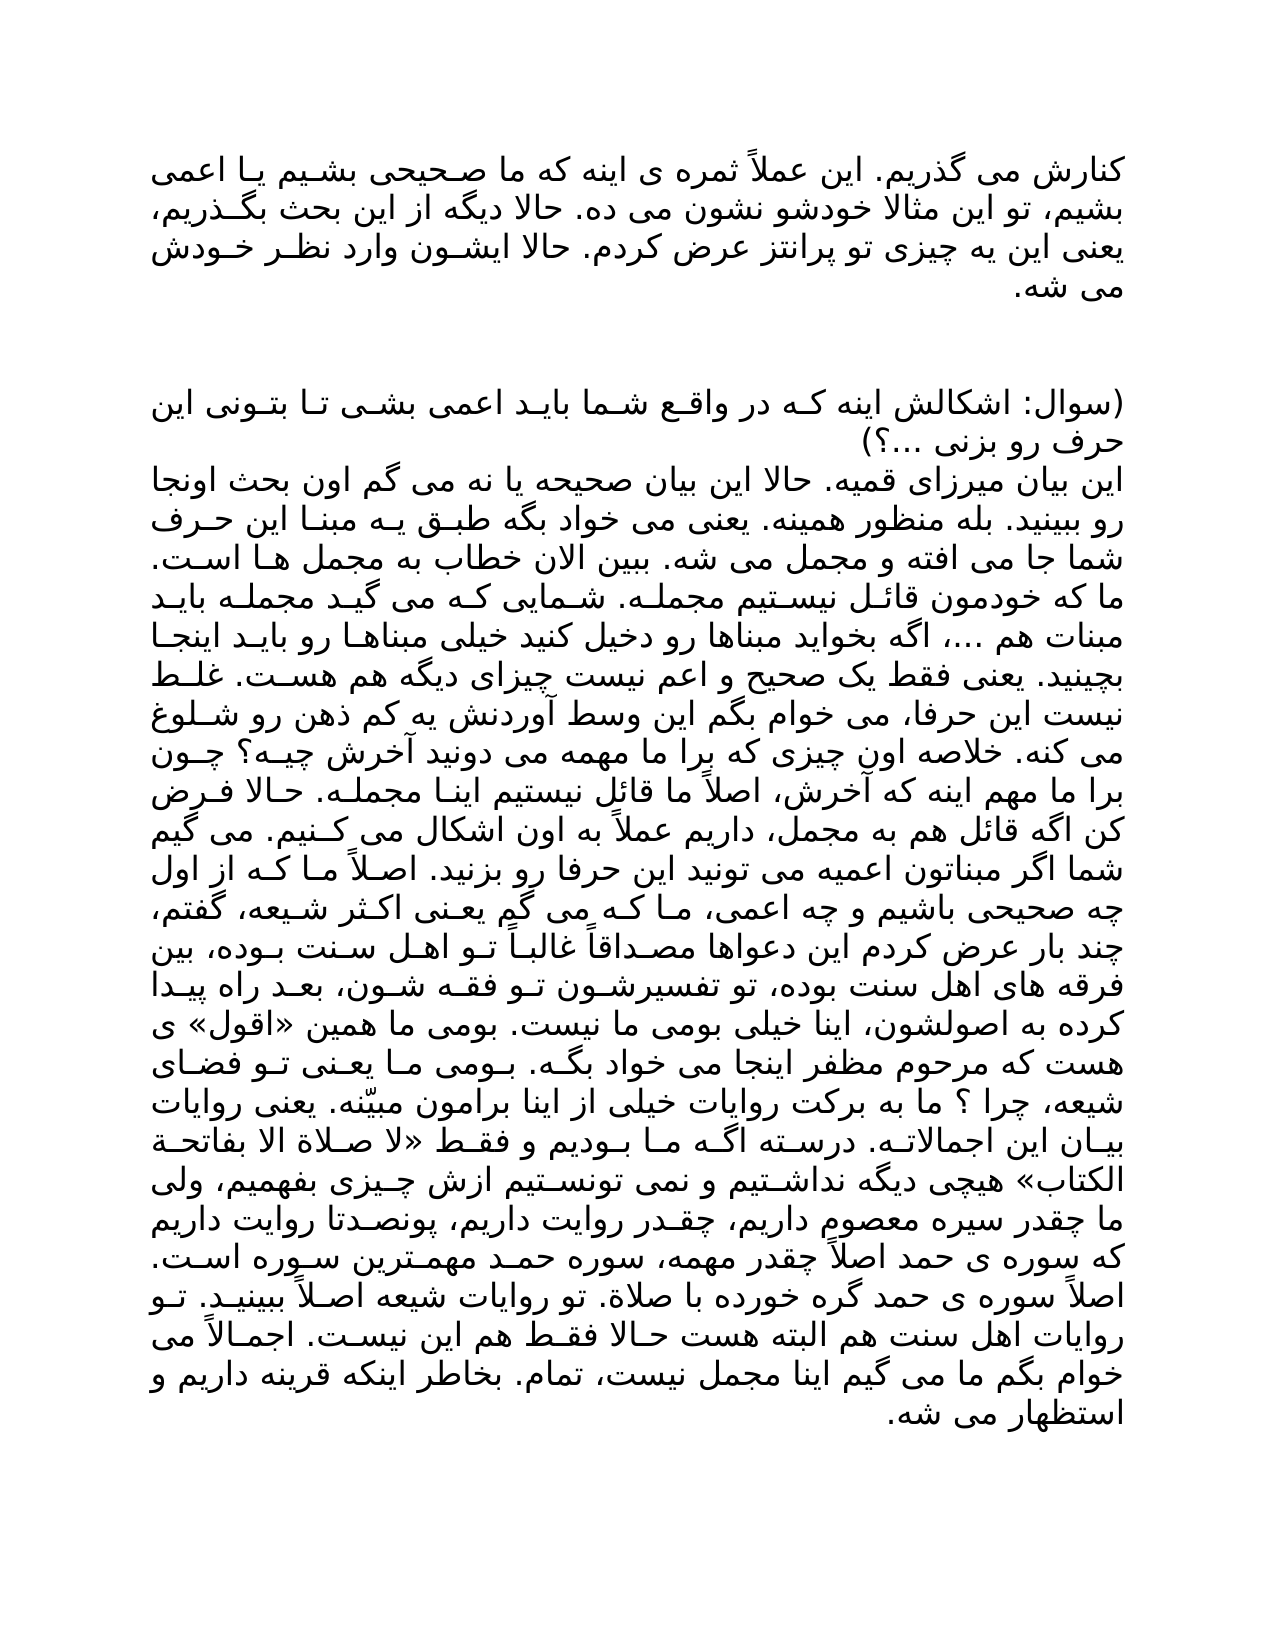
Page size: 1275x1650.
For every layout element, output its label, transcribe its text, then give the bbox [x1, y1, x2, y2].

text این بیان میرزای قمیه. حالا این بیان صحیحه یا نه می گم اون بحث اونجا رو ببینید. بله منظور همینه. یعنی می خواد بگه طبق یه مبنا این حرف شما جا می افته و مجمل می شه. ببین الان خطاب به مجمل ها است. ما که خودمون قائل نیستیم مجمله. شمایی که می گید مجمله باید مبنات هم ...، اگه بخواید مبناها رو دخیل کنید خیلی مبناها رو باید اینجا بچینید. یعنی فقط یک صحیح و اعم نیست چیزای دیگه هم هست. غلط نیست این حرفا، می خوام بگم این وسط آوردنش یه کم ذهن رو شلوغ می کنه. خلاصه اون چیزی که برا ما مهمه می دونید آخرش چیه؟ چون برا ما مهم اینه که آخرش، اصلاً ما قائل نیستیم اینا مجمله. حالا فرض کن اگه قائل هم به مجمل، داریم عملاً به اون اشکال می کنیم. می گیم شما اگر مبناتون اعمیه می تونید این حرفا رو بزنید. اصلاً ما که از اول چه صحیحی باشیم و چه اعمی، ما که می گم یعنی اکثر شیعه، گفتم، چند بار عرض کردم این دعواها مصداقاً غالباً تو اهل سنت بوده، بین فرقه های اهل سنت بوده، تو تفسیرشون تو فقه شون، بعد راه پیدا کرده به اصولشون، اینا خیلی بومی ما نیست. بومی ما همین «اقول» ی هست که مرحوم مظفر اینجا می خواد بگه. بومی ما یعنی تو فضای شیعه، چرا ؟ ما به برکت روایات خیلی از اینا برامون مبیّنه. یعنی روایات بیان این اجمالاته. درسته اگه ما بودیم و فقط «لا صلاة الا بفاتحة الکتاب» هیچی دیگه نداشتیم و نمی تونستیم ازش چیزی بفهمیم، ولی ما چقدر سیره معصوم داریم، چقدر روایت داریم، پونصدتا روایت داریم که سوره ی حمد اصلاً چقدر مهمه، سوره حمد مهمترین سوره است. اصلاً سوره ی حمد گره خورده با صلاة. تو روایات شیعه اصلاً ببینید. تو روایات اهل سنت هم البته هست حالا فقط هم این نیست. اجمالاً می خوام بگم ما می گیم اینا مجمل نیست، تمام. بخاطر اینکه قرینه داریم و استظهار می شه. [150, 461, 1125, 1432]
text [150, 150, 1125, 305]
text (سوال: اشکالش اینه که در واقع شما باید اعمی بشی تا بتونی این حرف رو بزنی ...؟) [150, 383, 1125, 461]
